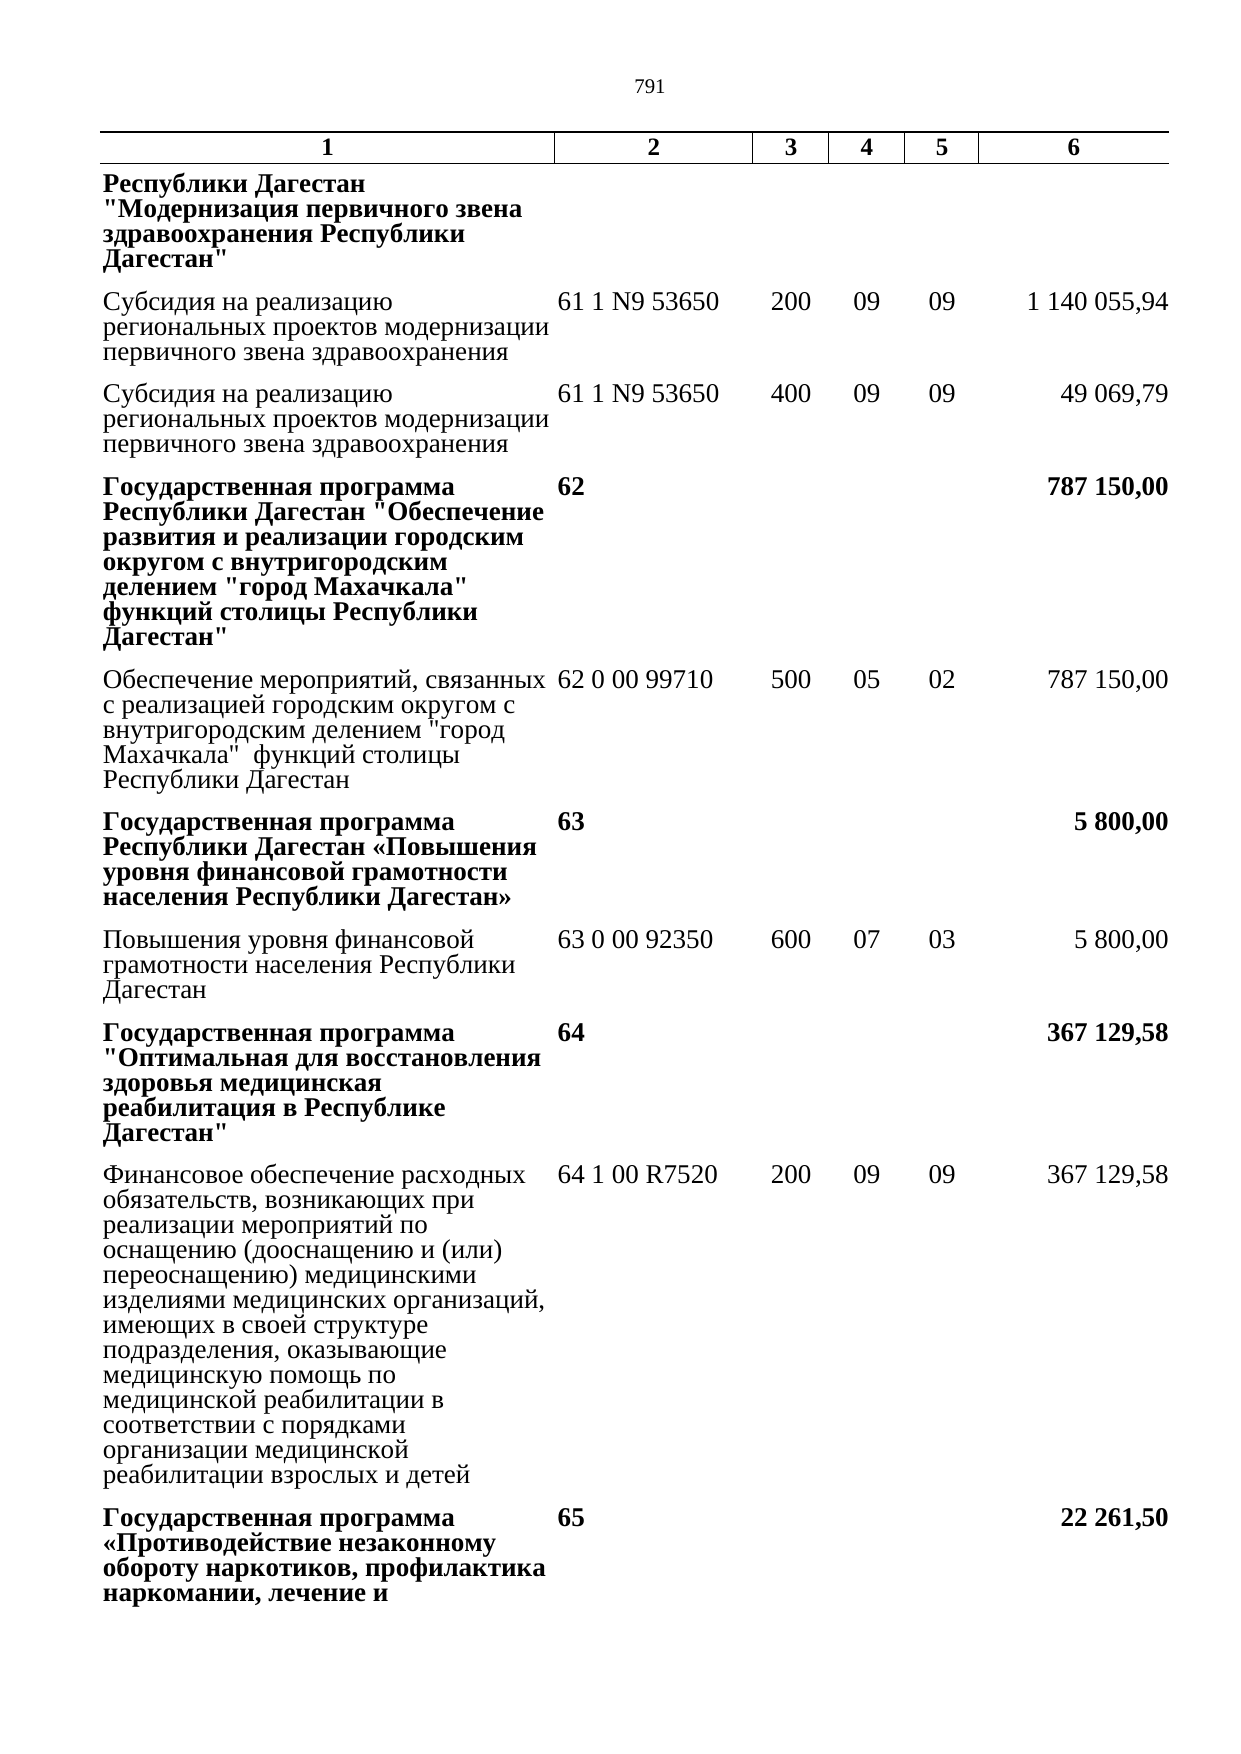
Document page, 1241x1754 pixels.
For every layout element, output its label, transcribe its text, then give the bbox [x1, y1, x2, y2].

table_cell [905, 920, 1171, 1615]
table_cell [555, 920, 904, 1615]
table_header 3 [753, 133, 828, 163]
table_header 6 [979, 133, 1168, 163]
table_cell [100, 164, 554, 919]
table_header 2 [555, 133, 752, 163]
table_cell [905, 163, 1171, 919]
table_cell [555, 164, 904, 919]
table_header 4 [829, 133, 904, 163]
table_header 1 [100, 133, 554, 163]
table_header 5 [905, 133, 978, 163]
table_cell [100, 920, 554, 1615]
